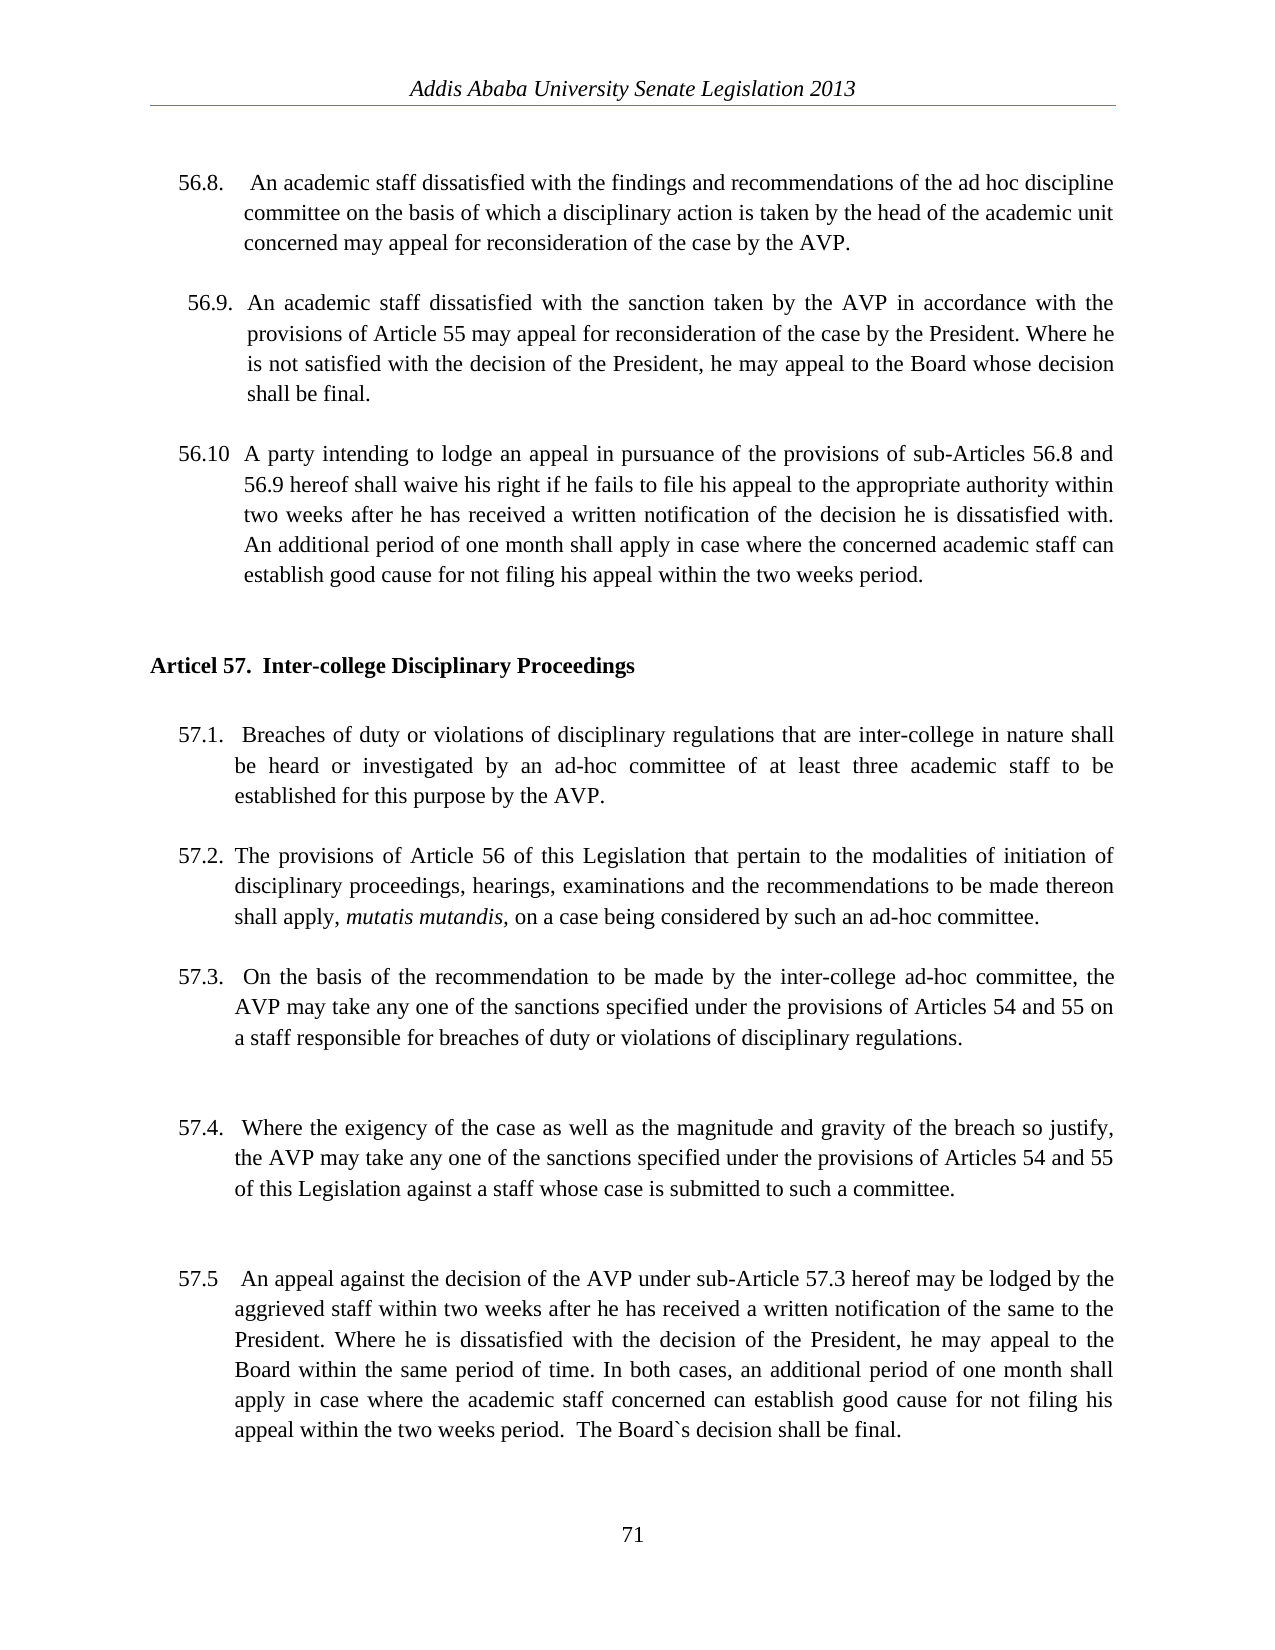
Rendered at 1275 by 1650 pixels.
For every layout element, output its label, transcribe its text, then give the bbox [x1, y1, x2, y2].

list On the basis of the recommendation to be made by the inter-college ad-hoc committee, the AVP may take any one of the sanctions specified under the provisions of Articles 54 and 55 on a staff responsible for breaches of duty or violations of disciplinary regulations. [178, 963, 1116, 1050]
list Breaches of duty or violations of disciplinary regulations that are inter-college in nature shall be heard or investigated by an ad-hoc committee of at least three academic staff to be established for this purpose by the AVP. [178, 722, 1116, 808]
list Inter-college Disciplinary Proceedings [150, 652, 1116, 678]
list A party intending to lodge an appeal in pursuance of the provisions of sub-Articles 56.8 and 56.9 hereof shall waive his right if he fails to file his appeal to the appropriate authority within two weeks after he has received a written notification of the decision he is dissatisfied with. An additional period of one month shall apply in case where the concerned academic staff can establish good cause for not filing his appeal within the two weeks period. [178, 440, 1116, 588]
list Where the exigency of the case as well as the magnitude and gravity of the breach so justify, the AVP may take any one of the sanctions specified under the provisions of Articles 54 and 55 of this Legislation against a staff whose case is submitted to such a committee. [178, 1114, 1116, 1201]
list An academic staff dissatisfied with the findings and recommendations of the ad hoc discipline committee on the basis of which a disciplinary action is taken by the head of the academic unit concerned may appeal for reconsideration of the case by the AVP. [178, 168, 1116, 255]
list The provisions of Article 56 of this Legislation that pertain to the modalities of initiation of disciplinary proceedings, hearings, examinations and the recommendations to be made thereon shall apply, mutatis mutandis, on a case being considered by such an ad-hoc committee. [178, 842, 1116, 929]
list An academic staff dissatisfied with the sanction taken by the AVP in accordance with the provisions of Article 55 may appeal for reconsideration of the case by the President. Where he is not satisfied with the decision of the President, he may appeal to the Board whose decision shall be final. [187, 289, 1116, 406]
list An appeal against the decision of the AVP under sub-Article 57.3 hereof may be lodged by the aggrieved staff within two weeks after he has received a written notification of the same to the President. Where he is dissatisfied with the decision of the President, he may appeal to the Board within the same period of time. In both cases, an additional period of one month shall apply in case where the academic staff concerned can establish good cause for not filing his appeal within the two weeks period. The Board`s decision shall be final. [178, 1265, 1116, 1443]
